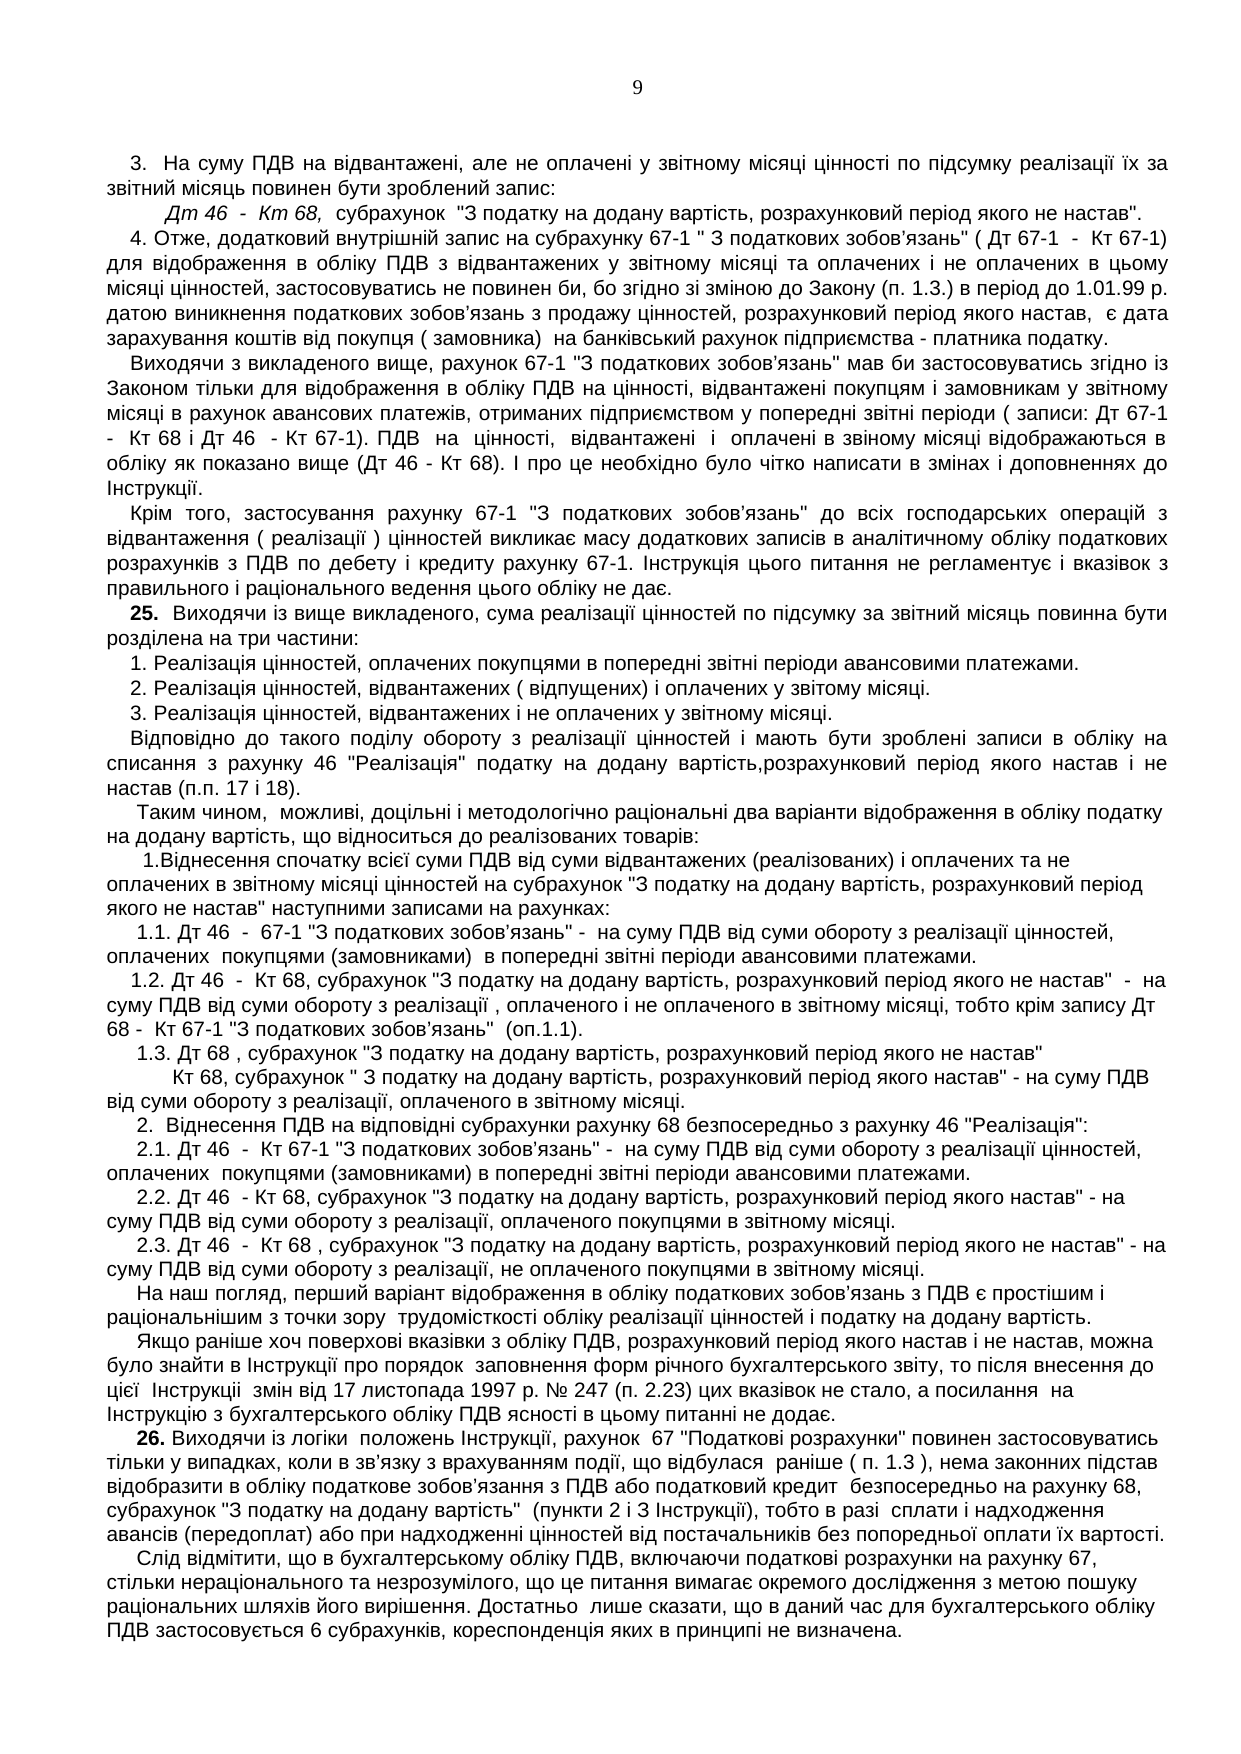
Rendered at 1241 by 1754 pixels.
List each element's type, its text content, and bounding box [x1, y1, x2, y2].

text ПДВ застосовується 6 субрахунків, кореспонденція яких в принципі не визначена. [106, 1618, 1169, 1642]
text 1.Віднесення спочатку всієї суми ПДВ від суми відвантажених (реалізованих) і оплачених та не оплачених в звітному місяці цінностей на субрахунок "З податку на додану вартість, розрахунковий період якого не настав" наступними записами на рахунках: [106, 848, 1169, 920]
text 2. Віднесення ПДВ на відповідні субрахунки рахунку 68 безпосередньо з рахунку 46 "Реалізація": [106, 1113, 1169, 1137]
text Відповідно до такого поділу обороту з реалізації цінностей і мають бути зроблені записи в обліку на списання з рахунку 46 "Реалізація" податку на додану вартість,розрахунковий період якого настав і не настав (п.п. 17 і 18). [106, 725, 1169, 800]
text 1. Реалізація цінностей, оплачених покупцями в попередні звітні періоди авансовими платежами. [106, 650, 1169, 675]
text 4. Отже, додатковий внутрішній запис на субрахунку 67-1 " З податкових зобов’язань" ( Дт 67-1 - Кт 67-1) для відображення в обліку ПДВ з відвантажених у звітному місяці та оплачених і не оплачених в цьому місяці цінностей, застосовуватись не повинен би, бо згідно зі зміною до Закону (п. 1.3.) в період до 1.01.99 р. датою виникнення податкових зобов’язань з продажу цінностей, розрахунковий період якого настав, є дата зарахування коштів від покупця ( замовника) на банківський рахунок підприємства - платника податку. [106, 225, 1169, 350]
text 26. Виходячи із логіки положень Інструкції, рахунок 67 "Податкові розрахунки" повинен застосовуватись тільки у випадках, коли в зв’язку з врахуванням події, що відбулася раніше ( п. 1.3 ), нема законних підстав відобразити в обліку податкове зобов’язання з ПДВ або податковий кредит безпосередньо на рахунку 68, субрахунок "З податку на додану вартість" (пункти 2 і З Інструкції), тобто в разі сплати і надходження авансів (передоплат) або при надходженні цінностей від постачальників без попоредньої оплати їх вартості. [106, 1426, 1169, 1546]
text 2.2. Дт 46 - Кт 68, субрахунок "З податку на додану вартість, розрахунковий період якого настав" - на суму ПДВ від суми обороту з реалізації, оплаченого покупцями в звітному місяці. [106, 1185, 1169, 1233]
text 2.1. Дт 46 - Кт 67-1 "З податкових зобов’язань" - на суму ПДВ від суми обороту з реалізації цінностей, оплачених покупцями (замовниками) в попередні звітні періоди авансовими платежами. [106, 1137, 1169, 1185]
text На наш погляд, перший варіант відображення в обліку податкових зобов’язань з ПДВ є простішим і раціональнішим з точки зору трудомісткості обліку реалізації цінностей і податку на додану вартість. [106, 1281, 1169, 1329]
text Слід відмітити, що в бухгалтерському обліку ПДВ, включаючи податкові розрахунки на рахунку 67, стільки нераціонального та незрозумілого, що це питання вимагає окремого дослідження з метою пошуку раціональних шляхів його вирішення. Достатньо лише сказати, що в даний час для бухгалтерського обліку [106, 1546, 1169, 1618]
text 1.2. Дт 46 - Кт 68, субрахунок "З податку на додану вартість, розрахунковий період якого не настав" - на суму ПДВ від суми обороту з реалізації , оплаченого і не оплаченого в звітному місяці, тобто крім запису Дт 68 - Кт 67-1 "З податкових зобов’язань" (оп.1.1). [106, 968, 1169, 1041]
text Таким чином, можливі, доцільні і методологічно раціональні два варіанти відображення в обліку податку на додану вартість, що відноситься до реалізованих товарів: [106, 800, 1169, 848]
text 25. Виходячи із вище викладеного, сума реалізації цінностей по підсумку за звітний місяць повинна бути розділена на три частини: [106, 600, 1169, 650]
text 3. Реалізація цінностей, відвантажених і не оплачених у звітному місяці. [106, 700, 1169, 725]
text 2. Реалізація цінностей, відвантажених ( відпущених) і оплачених у звітому місяці. [106, 675, 1169, 700]
text 1.3. Дт 68 , субрахунок "З податку на додану вартість, розрахунковий період якого не настав" [106, 1041, 1169, 1065]
text Якщо раніше хоч поверхові вказівки з обліку ПДВ, розрахунковий період якого настав і не настав, можна було знайти в Інструкції про порядок заповнення форм річного бухгалтерського звіту, то після внесення до цієї Інструкціі змін від 17 листопада 1997 р. № 247 (п. 2.23) цих вказівок не стало, а посилання на Інструкцію з бухгалтерського обліку ПДВ ясності в цьому питанні не додає. [106, 1329, 1169, 1426]
text Виходячи з викладеного вище, рахунок 67-1 "З податкових зобов’язань" мав би застосовуватись згідно із Законом тільки для відображення в обліку ПДВ на цінності, відвантажені покупцям і замовникам у звітному місяці в рахунок авансових платежів, отриманих підприємством у попередні звітні періоди ( записи: Дт 67-1 - Кт 68 і Дт 46 - Кт 67-1). ПДВ на цінності, відвантажені і оплачені в звіному місяці відображаються в обліку як показано вище (Дт 46 - Кт 68). І про це необхідно було чітко написати в змінах і доповненнях до Інструкції. [106, 350, 1169, 500]
text 2.3. Дт 46 - Кт 68 , субрахунок "З податку на додану вартість, розрахунковий період якого не настав" - на суму ПДВ від суми обороту з реалізації, не оплаченого покупцями в звітному місяці. [106, 1233, 1169, 1281]
text 1.1. Дт 46 - 67-1 "З податкових зобов’язань" - на суму ПДВ від суми обороту з реалізації цінностей, оплачених покупцями (замовниками) в попередні звітні періоди авансовими платежами. [106, 920, 1169, 968]
text Дт 46 - Кт 68, субрахунок "З податку на додану вартість, розрахунковий період якого не настав". [106, 200, 1169, 225]
text 3. На суму ПДВ на відвантажені, але не оплачені у звітному місяці цінності по підсумку реалізації їх за звітний місяць повинен бути зроблений запис: [106, 150, 1169, 200]
text Кт 68, субрахунок " З податку на додану вартість, розрахунковий період якого настав" - на суму ПДВ від суми обороту з реалізації, оплаченого в звітному місяці. [106, 1065, 1169, 1113]
text Крім того, застосування рахунку 67-1 "З податкових зобов’язань" до всіх господарських операцій з відвантаження ( реалізації ) цінностей викликає масу додаткових записів в аналітичному обліку податкових розрахунків з ПДВ по дебету і кредиту рахунку 67-1. Інструкція цього питання не регламентує і вказівок з правильного і раціонального ведення цього обліку не дає. [106, 500, 1169, 600]
